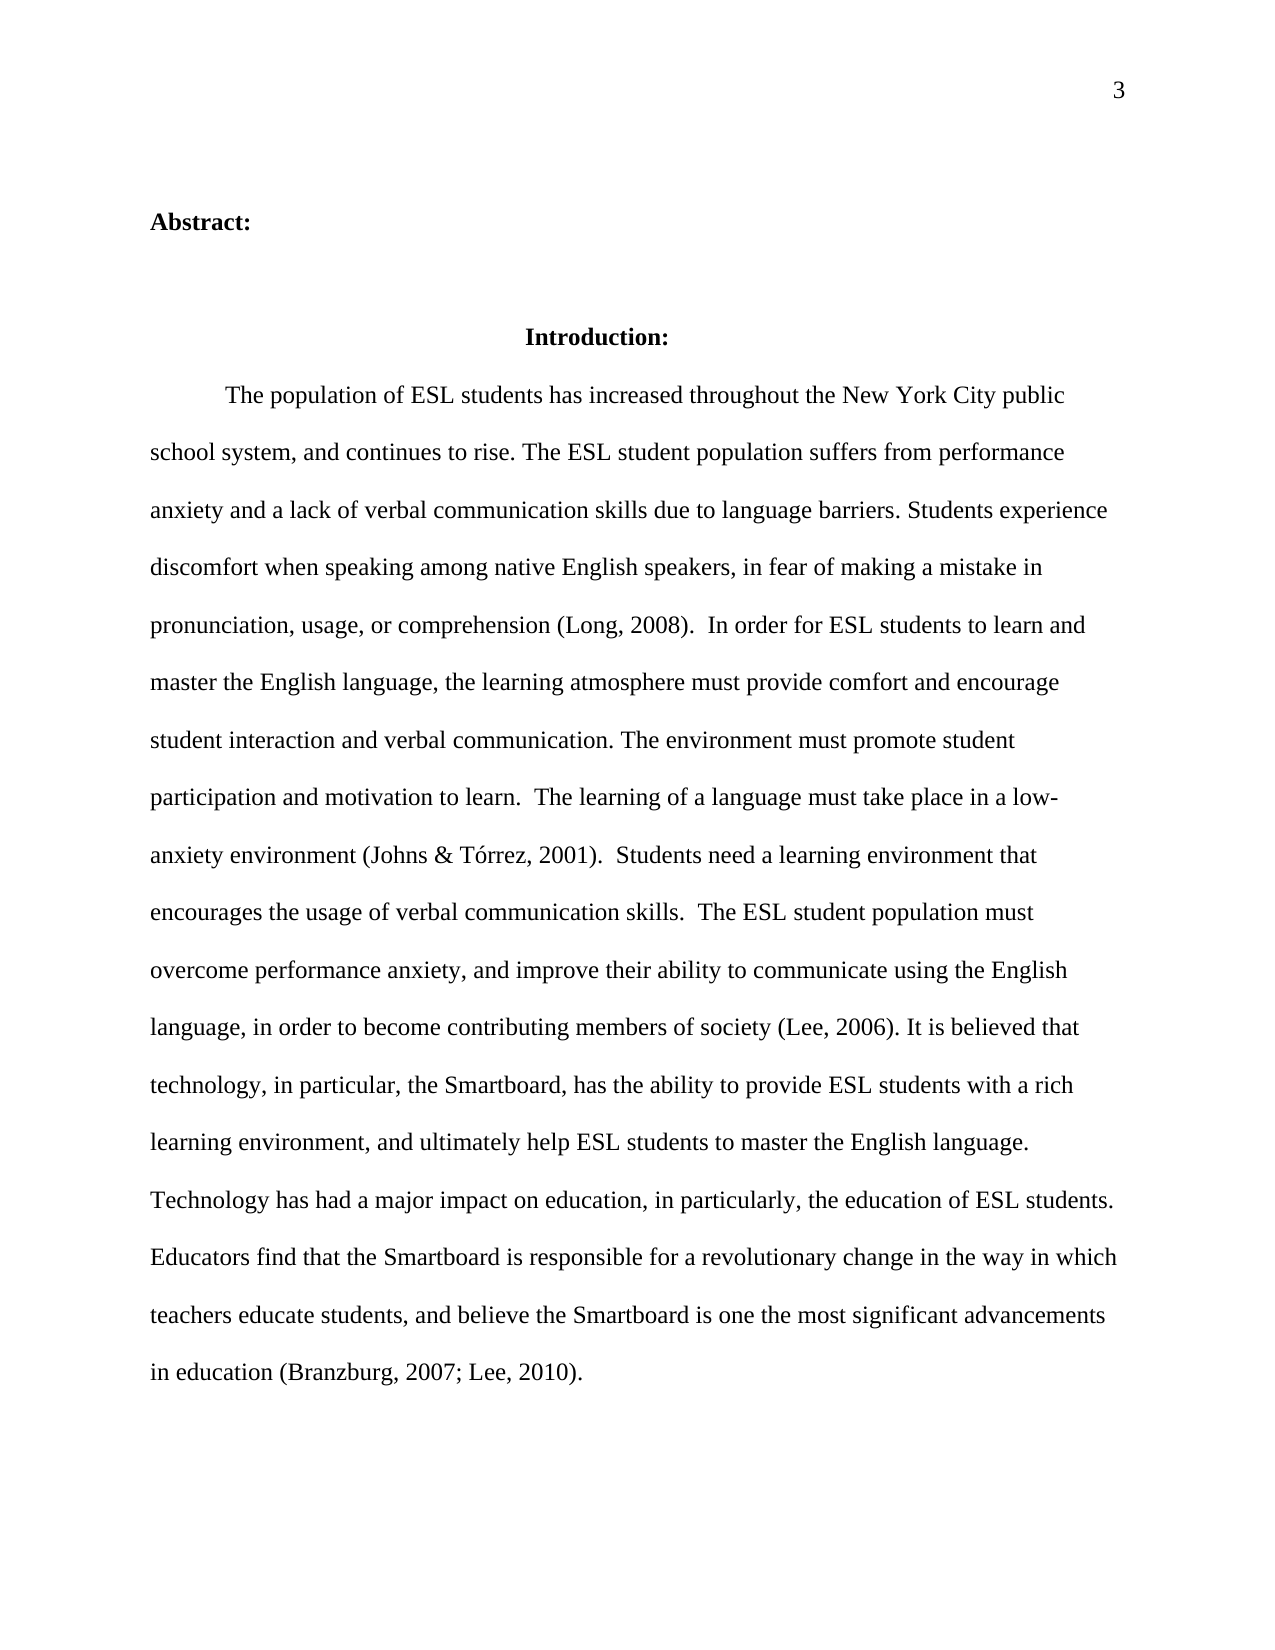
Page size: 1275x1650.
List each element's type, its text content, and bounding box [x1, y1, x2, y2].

text Abstract: [150, 207, 1125, 236]
text Introduction: [450, 322, 1125, 351]
text The population of ESL students has increased throughout the New York City public school system, and continues to rise. The ESL student population suffers from performance anxiety and a lack of verbal communication skills due to language barriers. Students experience discomfort when speaking among native English speakers, in fear of making a mistake in pronunciation, usage, or comprehension (Long, 2008). In order for ESL students to learn and master the English language, the learning atmosphere must provide comfort and encourage student interaction and verbal communication. The environment must promote student participation and motivation to learn. The learning of a language must take place in a low-anxiety environment (Johns & Tórrez, 2001). Students need a learning environment that encourages the usage of verbal communication skills. The ESL student population must overcome performance anxiety, and improve their ability to communicate using the English language, in order to become contributing members of society (Lee, 2006). It is believed that technology, in particular, the Smartboard, has the ability to provide ESL students with a rich learning environment, and ultimately help ESL students to master the English language. Technology has had a major impact on education, in particularly, the education of ESL students. Educators find that the Smartboard is responsible for a revolutionary change in the way in which teachers educate students, and believe the Smartboard is one the most significant advancements in education (Branzburg, 2007; Lee, 2010). [150, 380, 1125, 1386]
